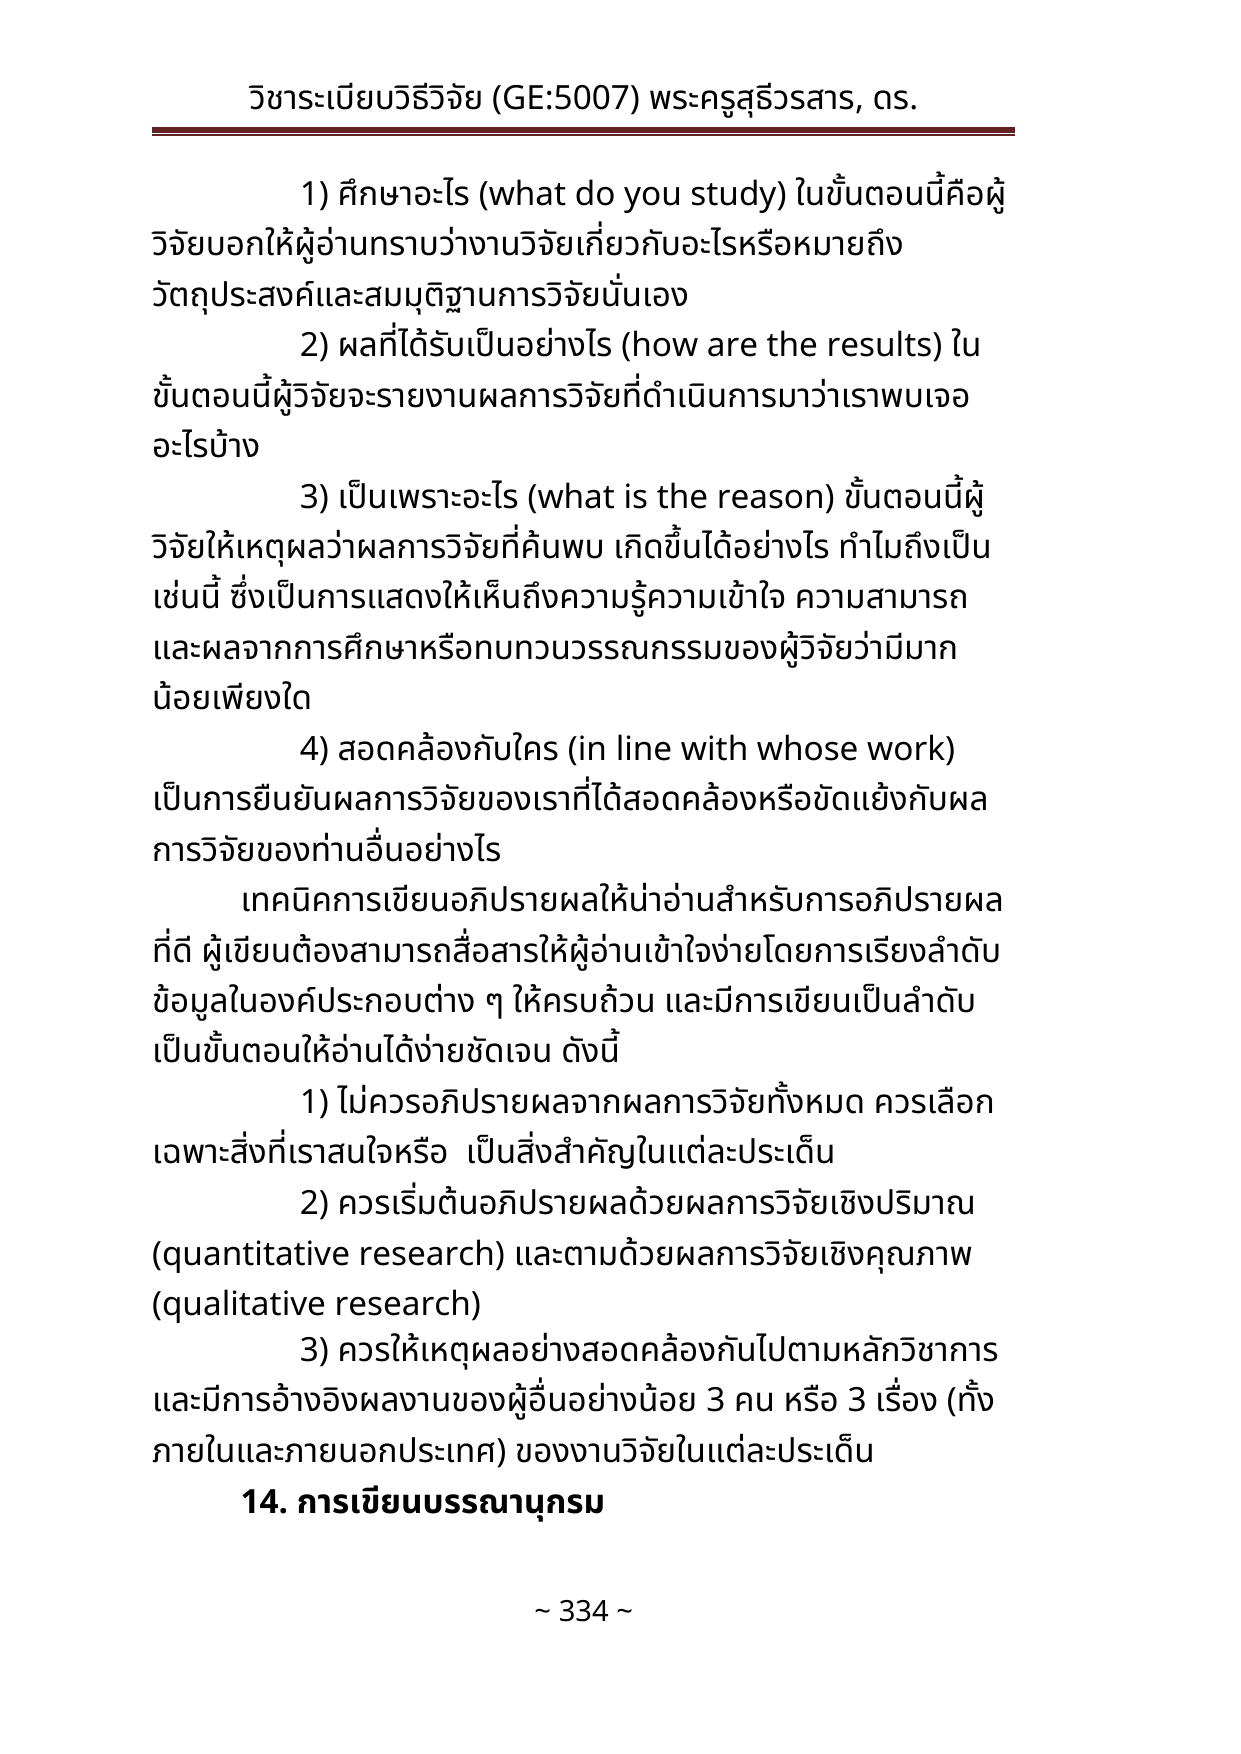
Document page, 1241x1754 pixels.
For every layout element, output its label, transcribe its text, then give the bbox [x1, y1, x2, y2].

text เทคนิคการเขียนอภิปรายผลให้น่าอ่านสำหรับการอภิปรายผลที่ดี ผู้เขียนต้องสามารถสื่อสารให้ผู้อ่านเข้าใจง่ายโดยการเรียงลำดับข้อมูลในองค์ประกอบต่าง ๆ ให้ครบถ้วน และมีการเขียนเป็นลำดับ เป็นขั้นตอนให้อ่านได้ง่ายชัดเจน ดังนี้ [152, 876, 1015, 1078]
text 4) สอดคล้องกับใคร (in line with whose work) เป็นการยืนยันผลการวิจัยของเราที่ได้สอดคล้องหรือขัดแย้งกับผลการวิจัยของท่านอื่นอย่างไร [152, 725, 1015, 876]
text 3) เป็นเพราะอะไร (what is the reason) ขั้นตอนนี้ผู้วิจัยให้เหตุผลว่าผลการวิจัยที่ค้นพบ เกิดขึ้นได้อย่างไร ทำไมถึงเป็นเช่นนี้ ซึ่งเป็นการแสดงให้เห็นถึงความรู้ความเข้าใจ ความสามารถ และผลจากการศึกษาหรือทบทวนวรรณกรรมของผู้วิจัยว่ามีมากน้อยเพียงใด [152, 472, 1015, 725]
text 1) ศึกษาอะไร (what do you study) ในขั้นตอนนี้คือผู้วิจัยบอกให้ผู้อ่านทราบว่างานวิจัยเกี่ยวกับอะไรหรือหมายถึงวัตถุประสงค์และสมมุติฐานการวิจัยนั่นเอง [152, 169, 1015, 321]
text 14. การเขียนบรรณานุกรม [152, 1477, 1015, 1528]
text 3) ควรให้เหตุผลอย่างสอดคล้องกันไปตามหลักวิชาการและมีการอ้างอิงผลงานของผู้อื่นอย่างน้อย 3 คน หรือ 3 เรื่อง (ทั้งภายในและภายนอกประเทศ) ของงานวิจัยในแต่ละประเด็น [152, 1326, 1015, 1477]
text 2) ผลที่ได้รับเป็นอย่างไร (how are the results) ในขั้นตอนนี้ผู้วิจัยจะรายงานผลการวิจัยที่ดำเนินการมาว่าเราพบเจออะไรบ้าง [152, 321, 1015, 472]
text 1) ไม่ควรอภิปรายผลจากผลการวิจัยทั้งหมด ควรเลือกเฉพาะสิ่งที่เราสนใจหรือ เป็นสิ่งสำคัญในแต่ละประเด็น [152, 1078, 1015, 1179]
text 2) ควรเริ่มต้นอภิปรายผลด้วยผลการวิจัยเชิงปริมาณ (quantitative research) และตามด้วยผลการวิจัยเชิงคุณภาพ (qualitative research) [152, 1179, 1015, 1326]
